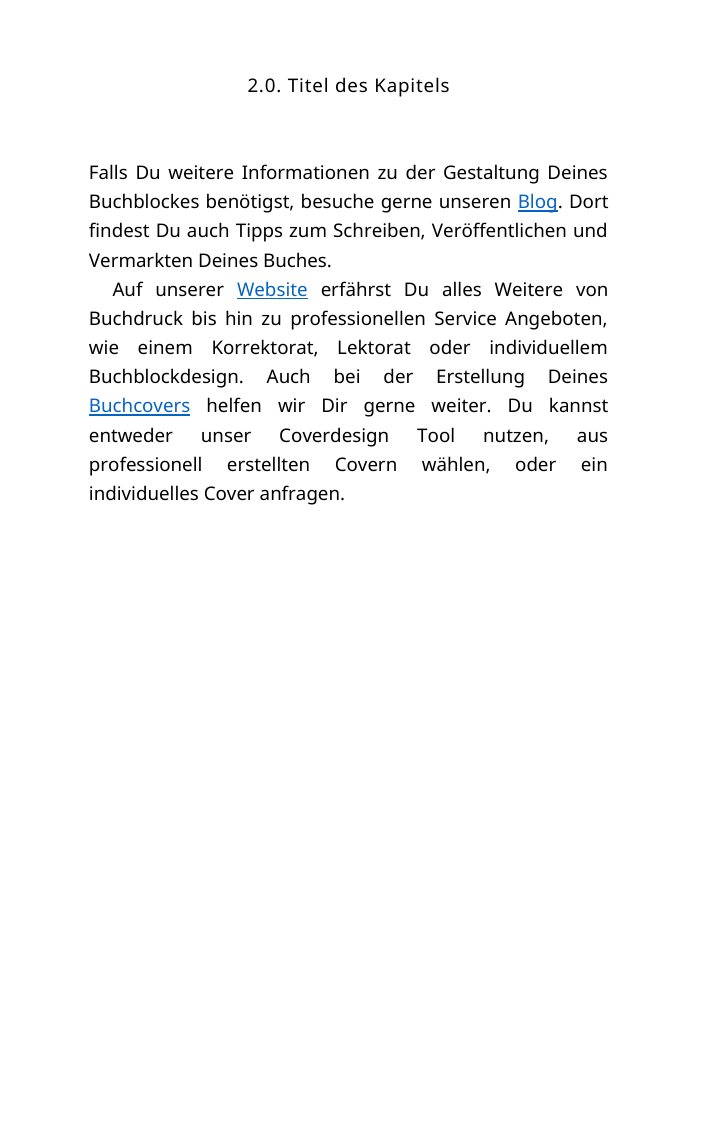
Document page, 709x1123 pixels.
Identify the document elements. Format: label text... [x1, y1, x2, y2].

text Falls Du weitere Informationen zu der Gestaltung Deines Buchblockes benötigst, besuche gerne unseren Blog. Dort findest Du auch Tipps zum Schreiben, Veröffentlichen und Vermarkten Deines Buches. [89, 156, 608, 273]
text Auf unserer Website erfährst Du alles Weitere von Buchdruck bis hin zu professionellen Service Angeboten, wie einem Korrektorat, Lektorat oder individuellem Buchblockdesign. Auch bei der Erstellung Deines Buchcovers helfen wir Dir gerne weiter. Du kannst entweder unser Coverdesign Tool nutzen, aus professionell erstellten Covern wählen, oder ein individuelles Cover anfragen. [89, 273, 608, 506]
subtitle 2.0. Titel des Kapitels [89, 71, 608, 98]
